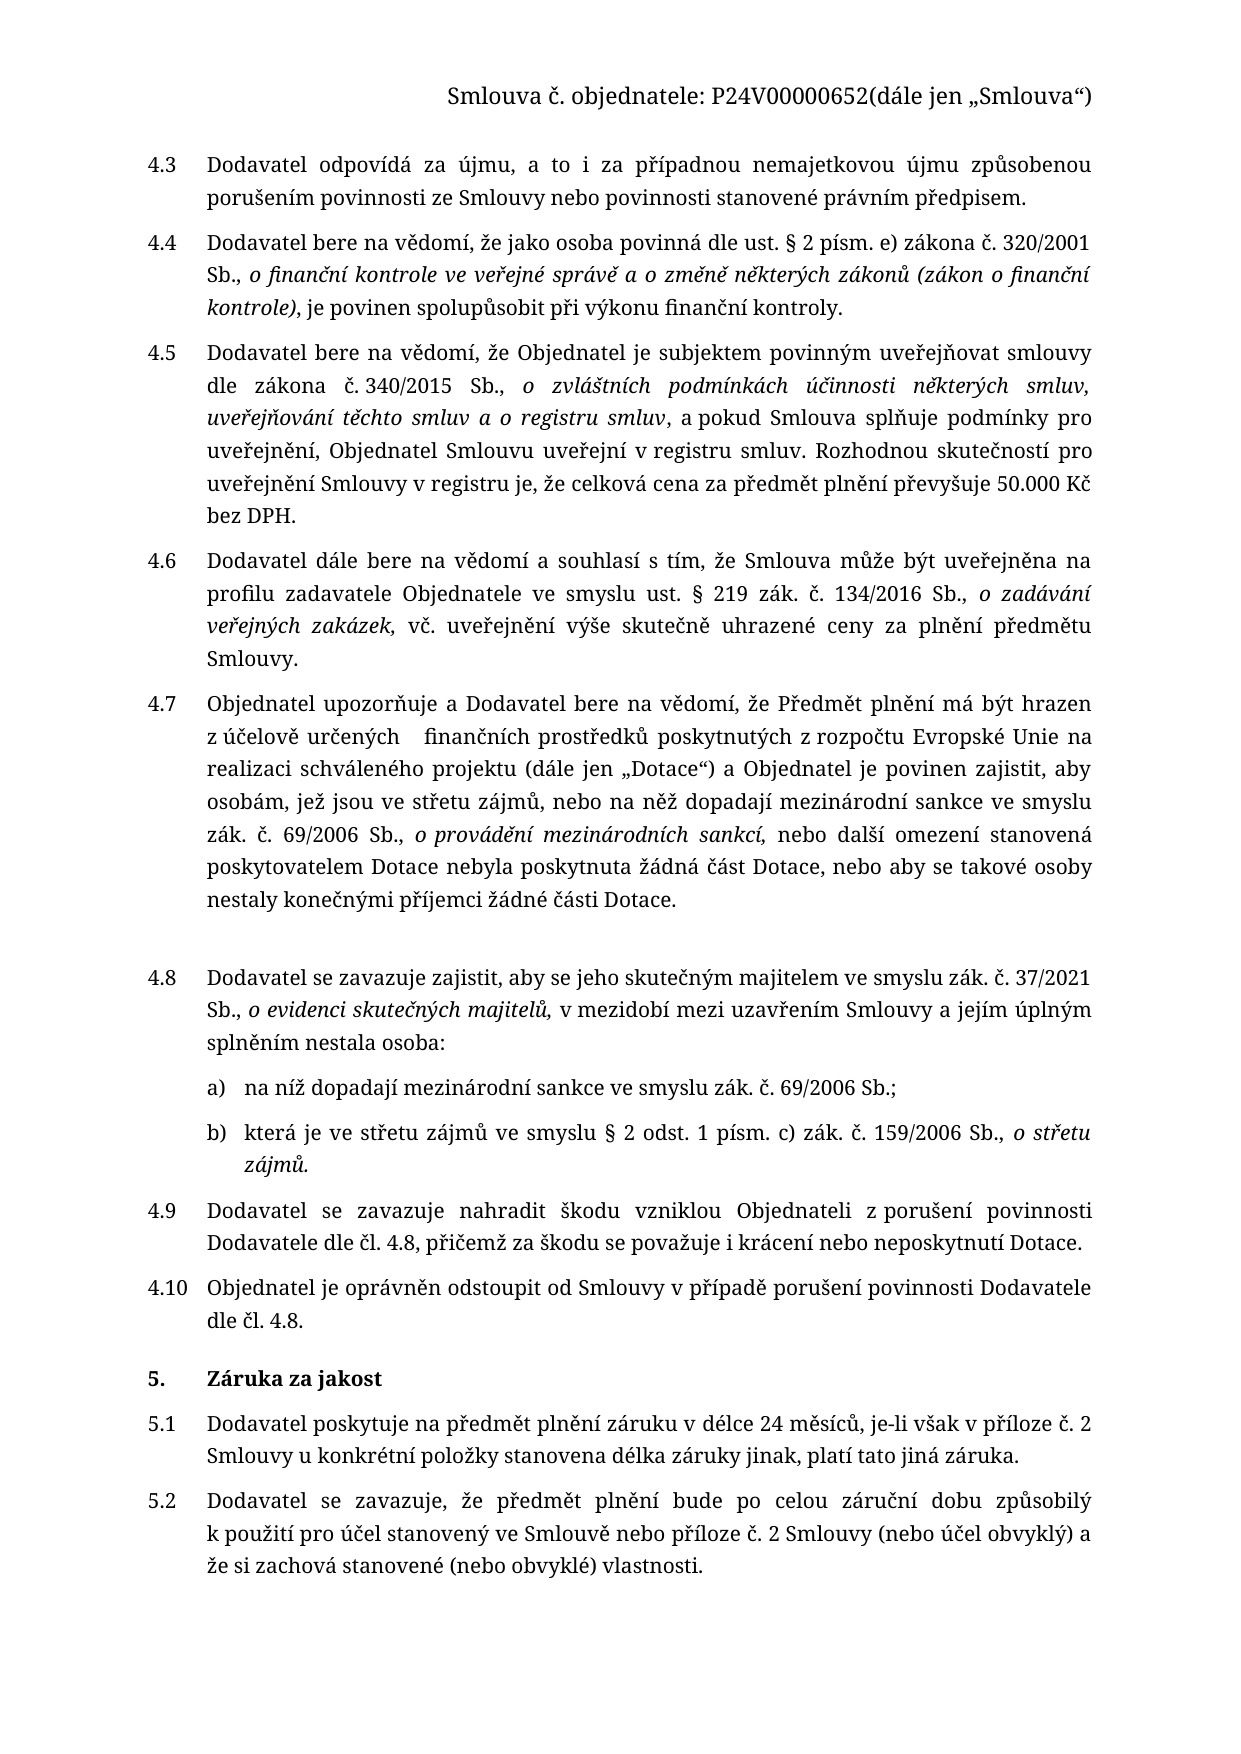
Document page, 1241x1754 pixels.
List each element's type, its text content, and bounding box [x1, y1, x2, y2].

list Dodavatel dále bere na vědomí a souhlasí s tím, že Smlouva může být uveřejněna na profilu zadavatele Objednatele ve smyslu ust. § 219 zák. č. 134/2016 Sb., o zadávání veřejných zakázek, vč. uveřejnění výše skutečně uhrazené ceny za plnění předmětu Smlouvy. [148, 546, 1093, 673]
list Dodavatel se zavazuje zajistit, aby se jeho skutečným majitelem ve smyslu zák. č. 37/2021 Sb., o evidenci skutečných majitelů, v mezidobí mezi uzavřením Smlouvy a jejím úplným splněním nestala osoba: [148, 963, 1093, 1056]
list Dodavatel se zavazuje nahradit škodu vzniklou Objednateli z porušení povinnosti Dodavatele dle čl. 4.8, přičemž za škodu se považuje i krácení nebo neposkytnutí Dotace. [148, 1196, 1093, 1257]
list Záruka za jakost [148, 1364, 1093, 1392]
list Objednatel upozorňuje a Dodavatel bere na vědomí, že Předmět plnění má být hrazen z účelově určených finančních prostředků poskytnutých z rozpočtu Evropské Unie na realizaci schváleného projektu (dále jen „Dotace“) a Objednatel je povinen zajistit, aby osobám, jež jsou ve střetu zájmů, nebo na něž dopadají mezinárodní sankce ve smyslu zák. č. 69/2006 Sb., o provádění mezinárodních sankcí, nebo další omezení stanovená poskytovatelem Dotace nebyla poskytnuta žádná část Dotace, nebo aby se takové osoby nestaly konečnými příjemci žádné části Dotace. [148, 689, 1093, 913]
list Dodavatel odpovídá za újmu, a to i za případnou nemajetkovou újmu způsobenou porušením povinnosti ze Smlouvy nebo povinnosti stanovené právním předpisem. [148, 150, 1093, 211]
list na níž dopadají mezinárodní sankce ve smyslu zák. č. 69/2006 Sb.; [207, 1073, 1093, 1101]
list která je ve střetu zájmů ve smyslu § 2 odst. 1 písm. c) zák. č. 159/2006 Sb., o střetu zájmů. [207, 1118, 1093, 1179]
list Dodavatel bere na vědomí, že jako osoba povinná dle ust. § 2 písm. e) zákona č. 320/2001 Sb., o finanční kontrole ve veřejné správě a o změně některých zákonů (zákon o finanční kontrole), je povinen spolupůsobit při výkonu finanční kontroly. [148, 228, 1093, 322]
list Dodavatel bere na vědomí, že Objednatel je subjektem povinným uveřejňovat smlouvy dle zákona č. 340/2015 Sb., o zvláštních podmínkách účinnosti některých smluv, uveřejňování těchto smluv a o registru smluv, a pokud Smlouva splňuje podmínky pro uveřejnění, Objednatel Smlouvu uveřejní v registru smluv. Rozhodnou skutečností pro uveřejnění Smlouvy v registru je, že celková cena za předmět plnění převyšuje 50.000 Kč bez DPH. [148, 338, 1093, 530]
list Dodavatel se zavazuje, že předmět plnění bude po celou záruční dobu způsobilý k použití pro účel stanovený ve Smlouvě nebo příloze č. 2 Smlouvy (nebo účel obvyklý) a že si zachová stanovené (nebo obvyklé) vlastnosti. [148, 1486, 1093, 1580]
list Objednatel je oprávněn odstoupit od Smlouvy v případě porušení povinnosti Dodavatele dle čl. 4.8. [148, 1273, 1093, 1334]
list Dodavatel poskytuje na předmět plnění záruku v délce 24 měsíců, je-li však v příloze č. 2 Smlouvy u konkrétní položky stanovena délka záruky jinak, platí tato jiná záruka. [148, 1409, 1093, 1470]
